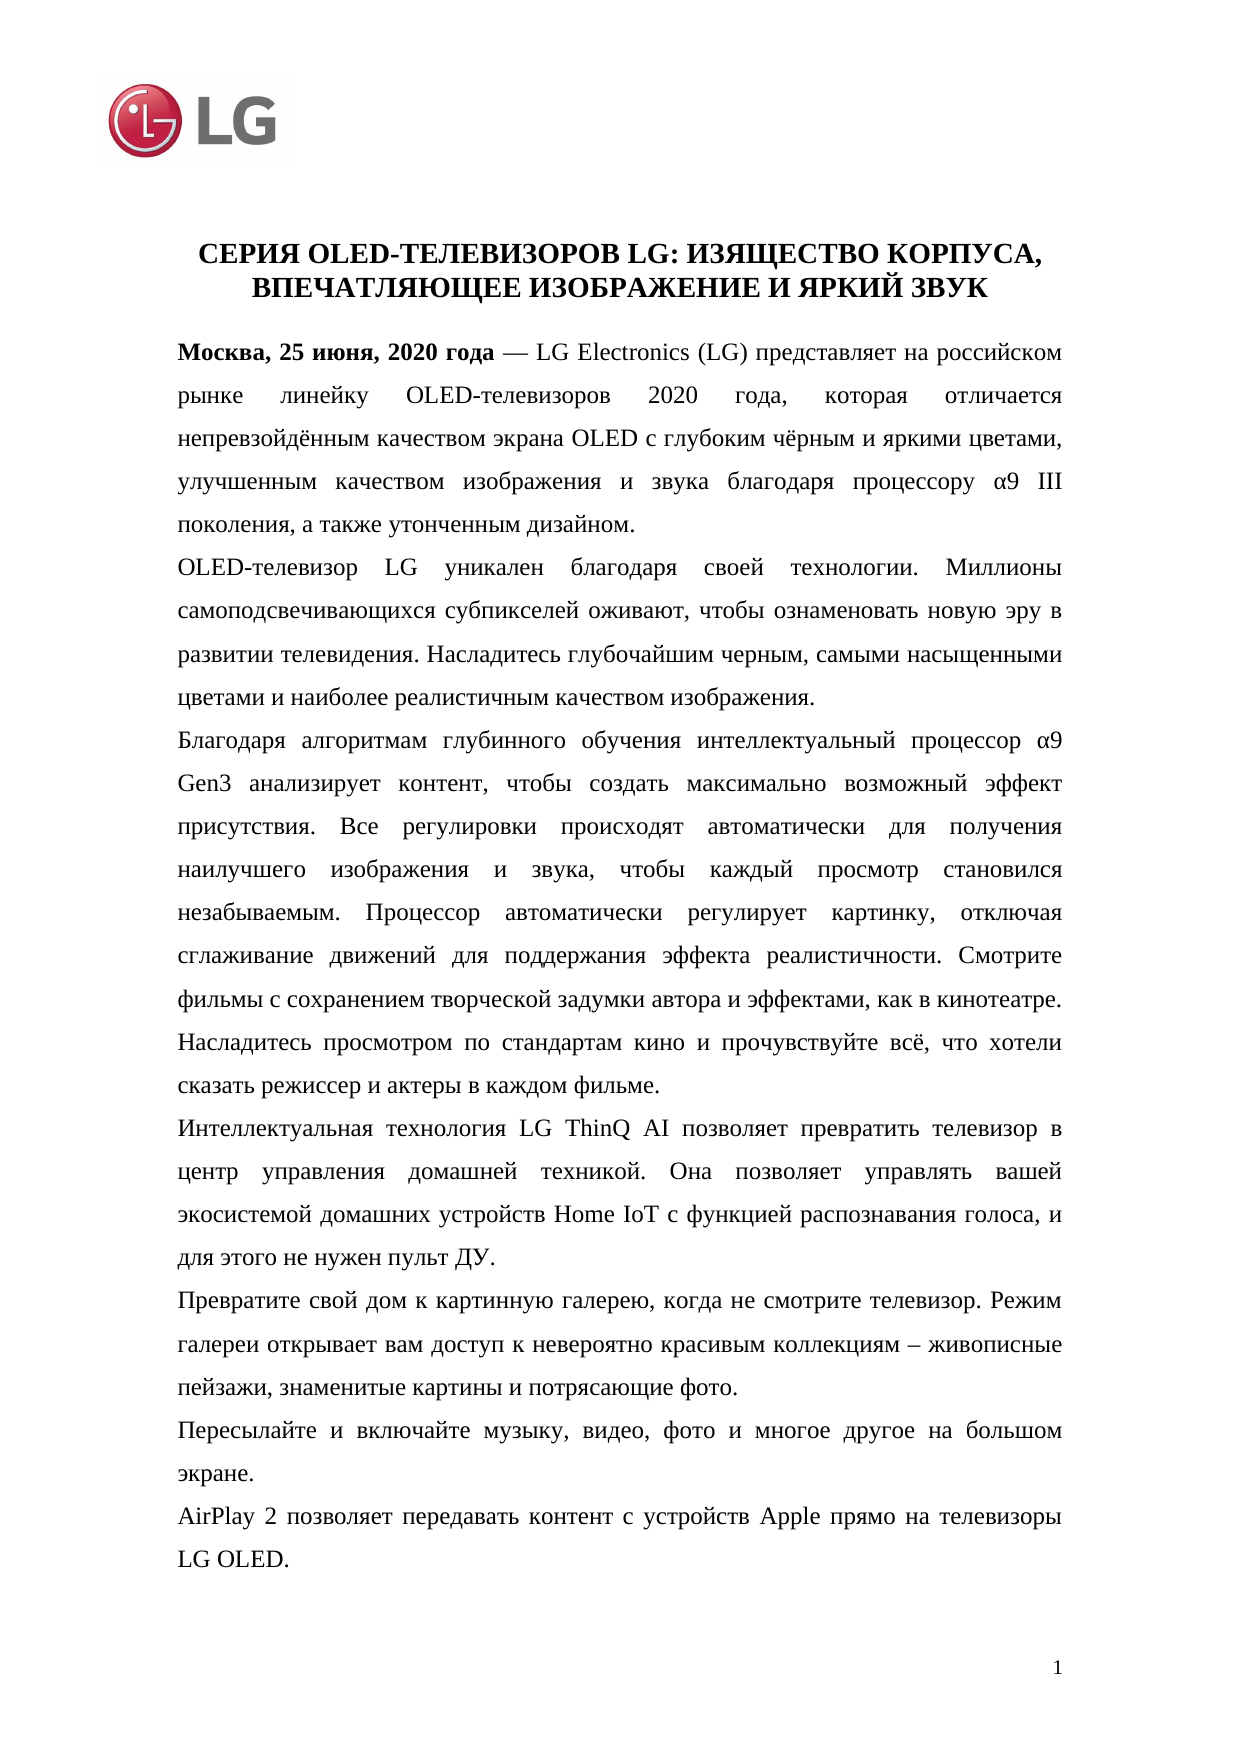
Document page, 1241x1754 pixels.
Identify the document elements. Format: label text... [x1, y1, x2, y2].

text Москва, 25 июня, 2020 года — LG Electronics (LG) представляет на российском рынке линейку OLED-телевизоров 2020 года, которая отличается непревзойдённым качеством экрана OLED с глубоким чёрным и яркими цветами, улучшенным качеством изображения и звука благодаря процессору α9 III поколения, а также утонченным дизайном. [177, 337, 1063, 538]
text OLED-телевизор LG уникален благодаря своей технологии. Миллионы самоподсвечивающихся субпикселей оживают, чтобы ознаменовать новую эру в развитии телевидения. Насладитесь глубочайшим черным, самыми насыщенными цветами и наиболее реалистичным качеством изображения. [177, 552, 1063, 711]
text Превратите свой дом к картинную галерею, когда не смотрите телевизор. Режим галереи открывает вам доступ к невероятно красивым коллекциям – живописные пейзажи, знаменитые картины и потрясающие фото. [177, 1286, 1063, 1401]
text СЕРИЯ OLED-ТЕЛЕВИЗОРОВ LG: ИЗЯЩЕСТВО КОРПУСА, ВПЕЧАТЛЯЮЩЕЕ ИЗОБРАЖЕНИЕ И ЯРКИЙ ЗВУК [177, 236, 1063, 303]
text AirPlay 2 позволяет передавать контент с устройств Apple прямо на телевизоры LG OLED. [177, 1501, 1063, 1573]
picture [98, 73, 291, 168]
text Благодаря алгоритмам глубинного обучения интеллектуальный процессор α9 Gen3 анализирует контент, чтобы создать максимально возможный эффект присутствия. Все регулировки происходят автоматически для получения наилучшего изображения и звука, чтобы каждый просмотр становился незабываемым. Процессор автоматически регулирует картинку, отключая сглаживание движений для поддержания эффекта реалистичности. Смотрите фильмы с сохранением творческой задумки автора и эффектами, как в кинотеатре. Насладитесь просмотром по стандартам кино и прочувствуйте всё, что хотели сказать режиссер и актеры в каждом фильме. [177, 725, 1063, 1099]
text Пересылайте и включайте музыку, видео, фото и многое другое на большом экране. [177, 1415, 1063, 1487]
text Интеллектуальная технология LG ThinQ AI позволяет превратить телевизор в центр управления домашней техникой. Она позволяет управлять вашей экосистемой домашних устройств Home IoT с функцией распознавания голоса, и для этого не нужен пульт ДУ. [177, 1113, 1063, 1271]
